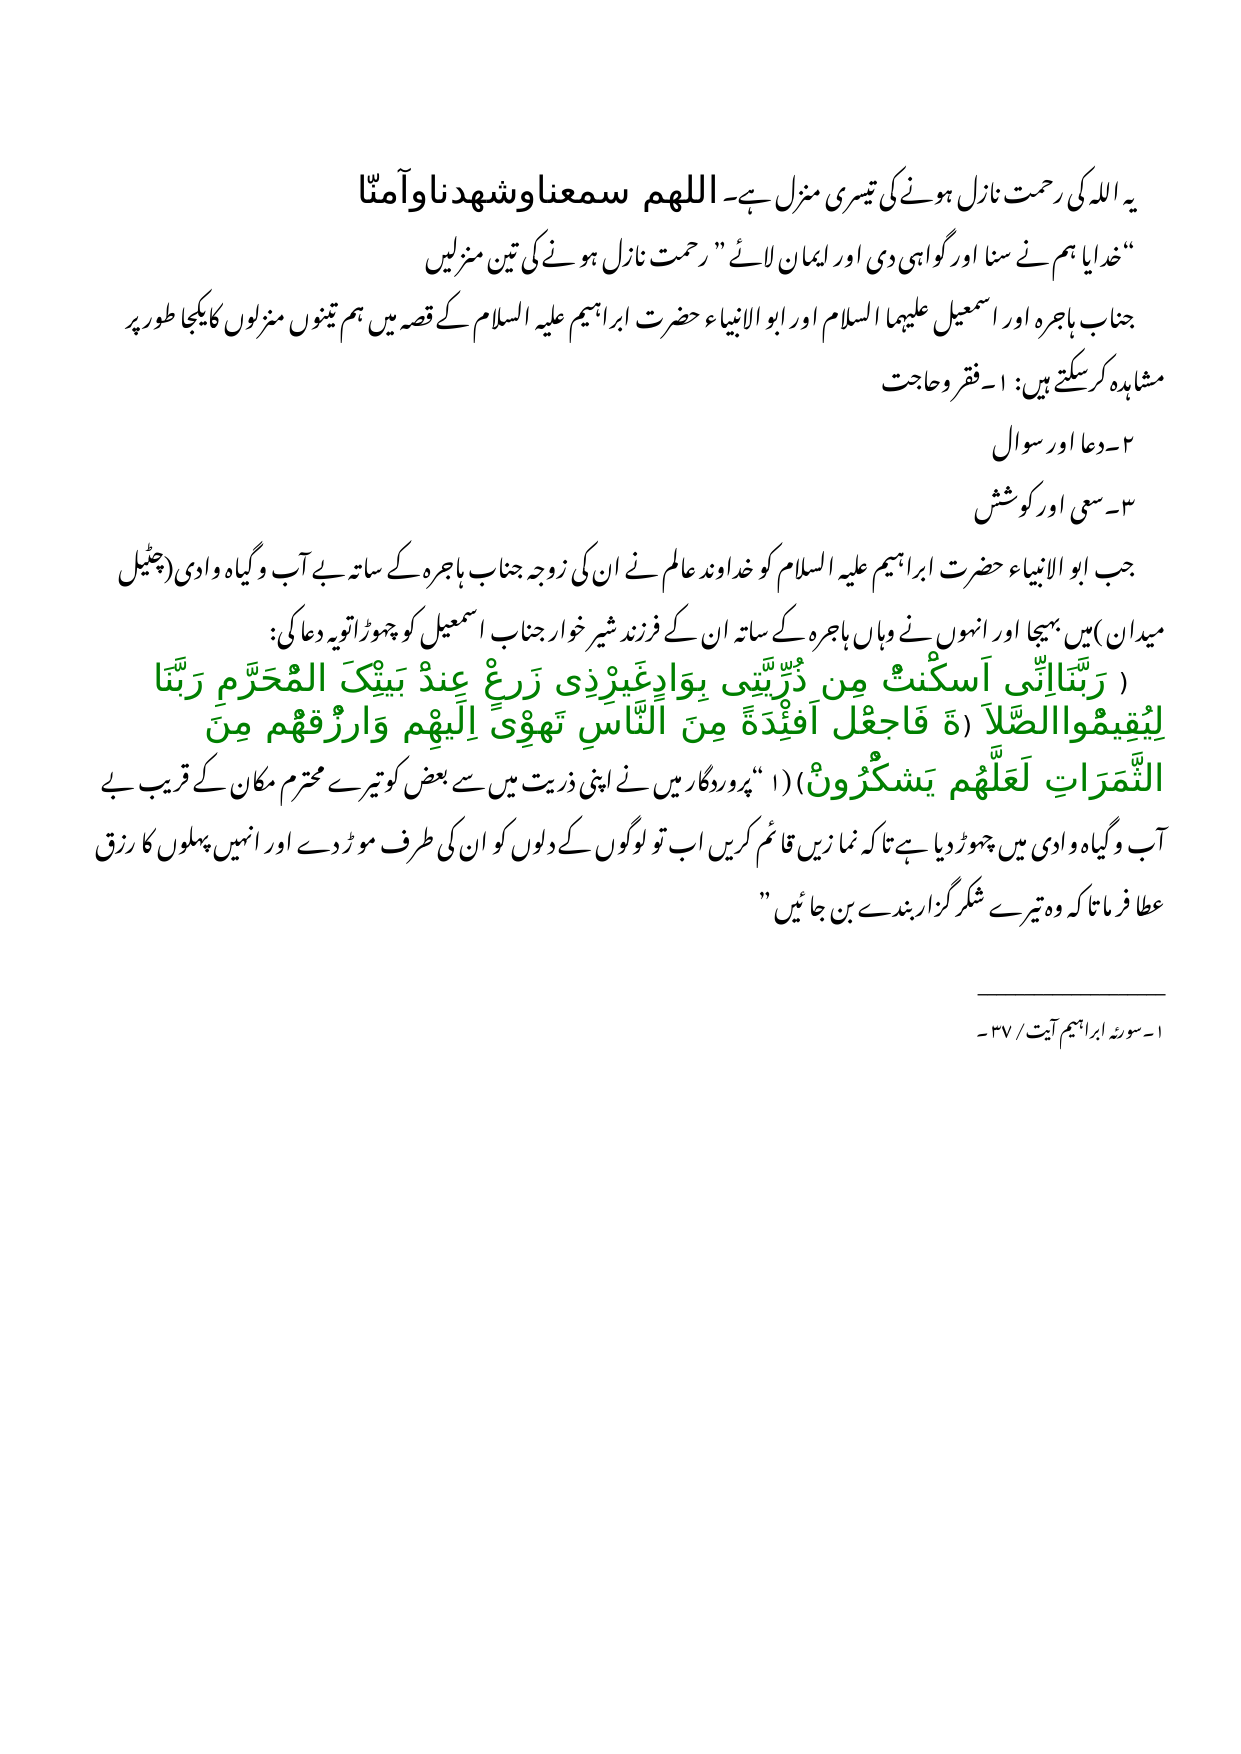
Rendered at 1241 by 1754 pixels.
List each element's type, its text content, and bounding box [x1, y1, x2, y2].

text یہ الله کی رحمت نازل ہونے کی تيسری منزل ہے۔ اللهم سمعناوشهدناوآمنّا [75, 156, 1165, 219]
text ٢۔دعا اور سوال [75, 406, 1165, 469]
text “خدایا ہم نے سنا اور گواہی دی اور ایمان لائے ” رحمت نازل ہو نے کی تين منزليں [75, 219, 1165, 281]
text ( رَبَّنَااِنِّی اَسکَْنتُْ مِن ذُرِّیَّتِی بِوَادٍغَيرِْذِی زَرعٍْ عِندَْ بَيتِْکَ المُْحَرَّمِ رَبَّنَا لِيُقِيمُْواالصَّلاَ (ةَ فَاجعَْل اَفئِْدَةً مِنَ النَّاسِ تَهوِْی اِلَيهِْم وَارزُْقهُْم مِنَ الثَّمَرَاتِ لَعَلَّهُم یَشکُْرُونَْ) (١ “پروردگار ميں نے اپنی ذریت ميں سے بعض کو تيرے محترم مکان کے قریب بے آب و گياہ وادی ميں چهوڑ دیا ہے تا کہ نما زیں قا ئم کریں اب تو لوگوں کے دلوں کو ان کی طرف مو ڑ دے اور انهيں پهلوں کا رزق عطا فر ما تا کہ وہ تيرے شکر گزار بندے بن جا ئيں ” [75, 656, 1165, 931]
text ____________________ ١۔سورئہ ابراہيم آیت/ ٣٧ ۔ [75, 956, 1165, 1050]
text ٣۔سعی اور کوشش [75, 469, 1165, 531]
text جب ابو الانبياء حضرت ابراہيم عليہ السلام کو خداوند عالم نے ان کی زوجہ جناب ہاجرہ کے ساته بے آب و گياہ وادی(چڻيل ميدان )ميں بهيجا اور انهوں نے وہاں ہاجرہ کے ساته ان کے فرزند شير خوار جناب اسمعيل کو چهوڑاتویہ دعا کی: [75, 531, 1165, 656]
text جناب ہاجرہ اور اسمعيل عليہما السلام اور ابو الانبياء حضرت ابراہيم عليہ السلام کے قصہ ميں ہم تينوں منزلوں کایکجا طور پر مشاہدہ کرسکتے ہيں: ١۔فقر وحاجت [75, 281, 1165, 406]
